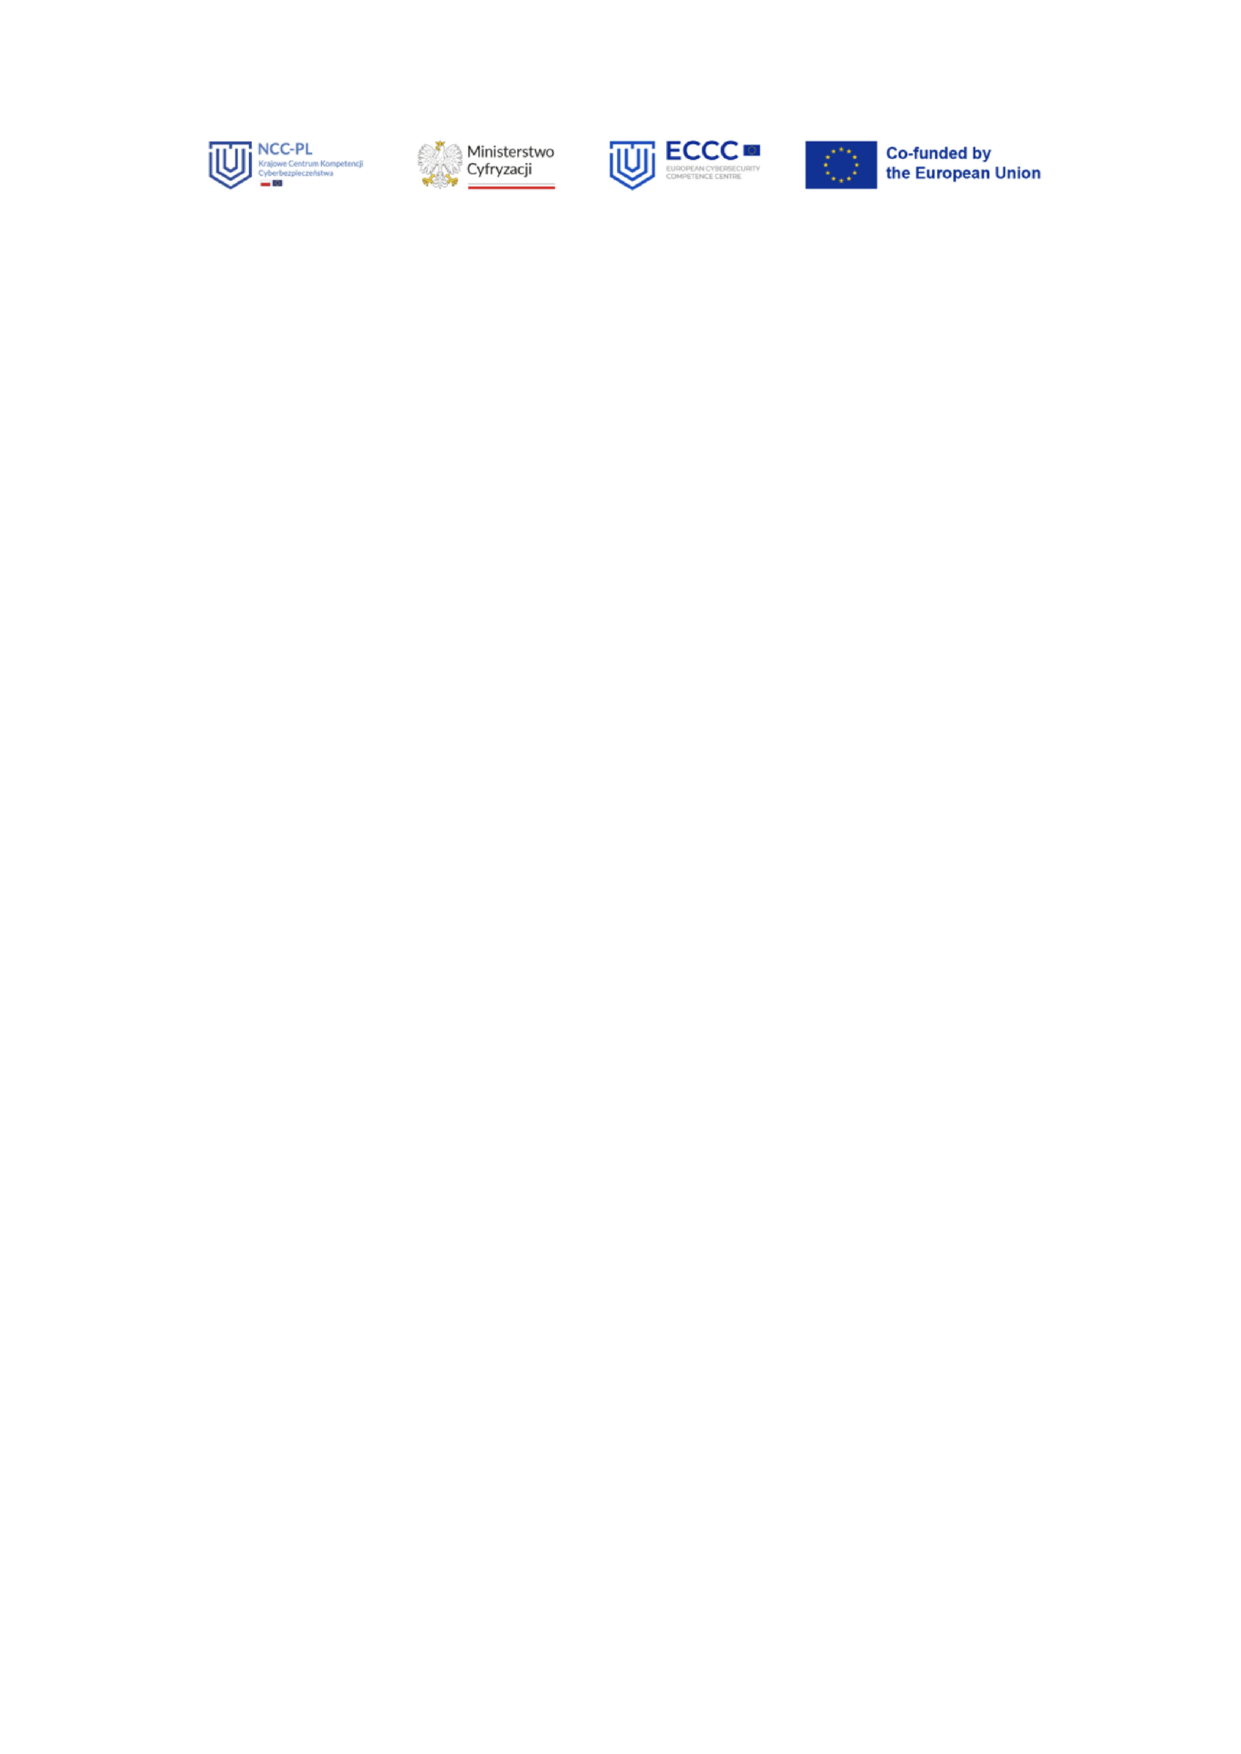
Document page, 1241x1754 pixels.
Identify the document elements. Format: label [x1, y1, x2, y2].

picture [150, 75, 1091, 217]
